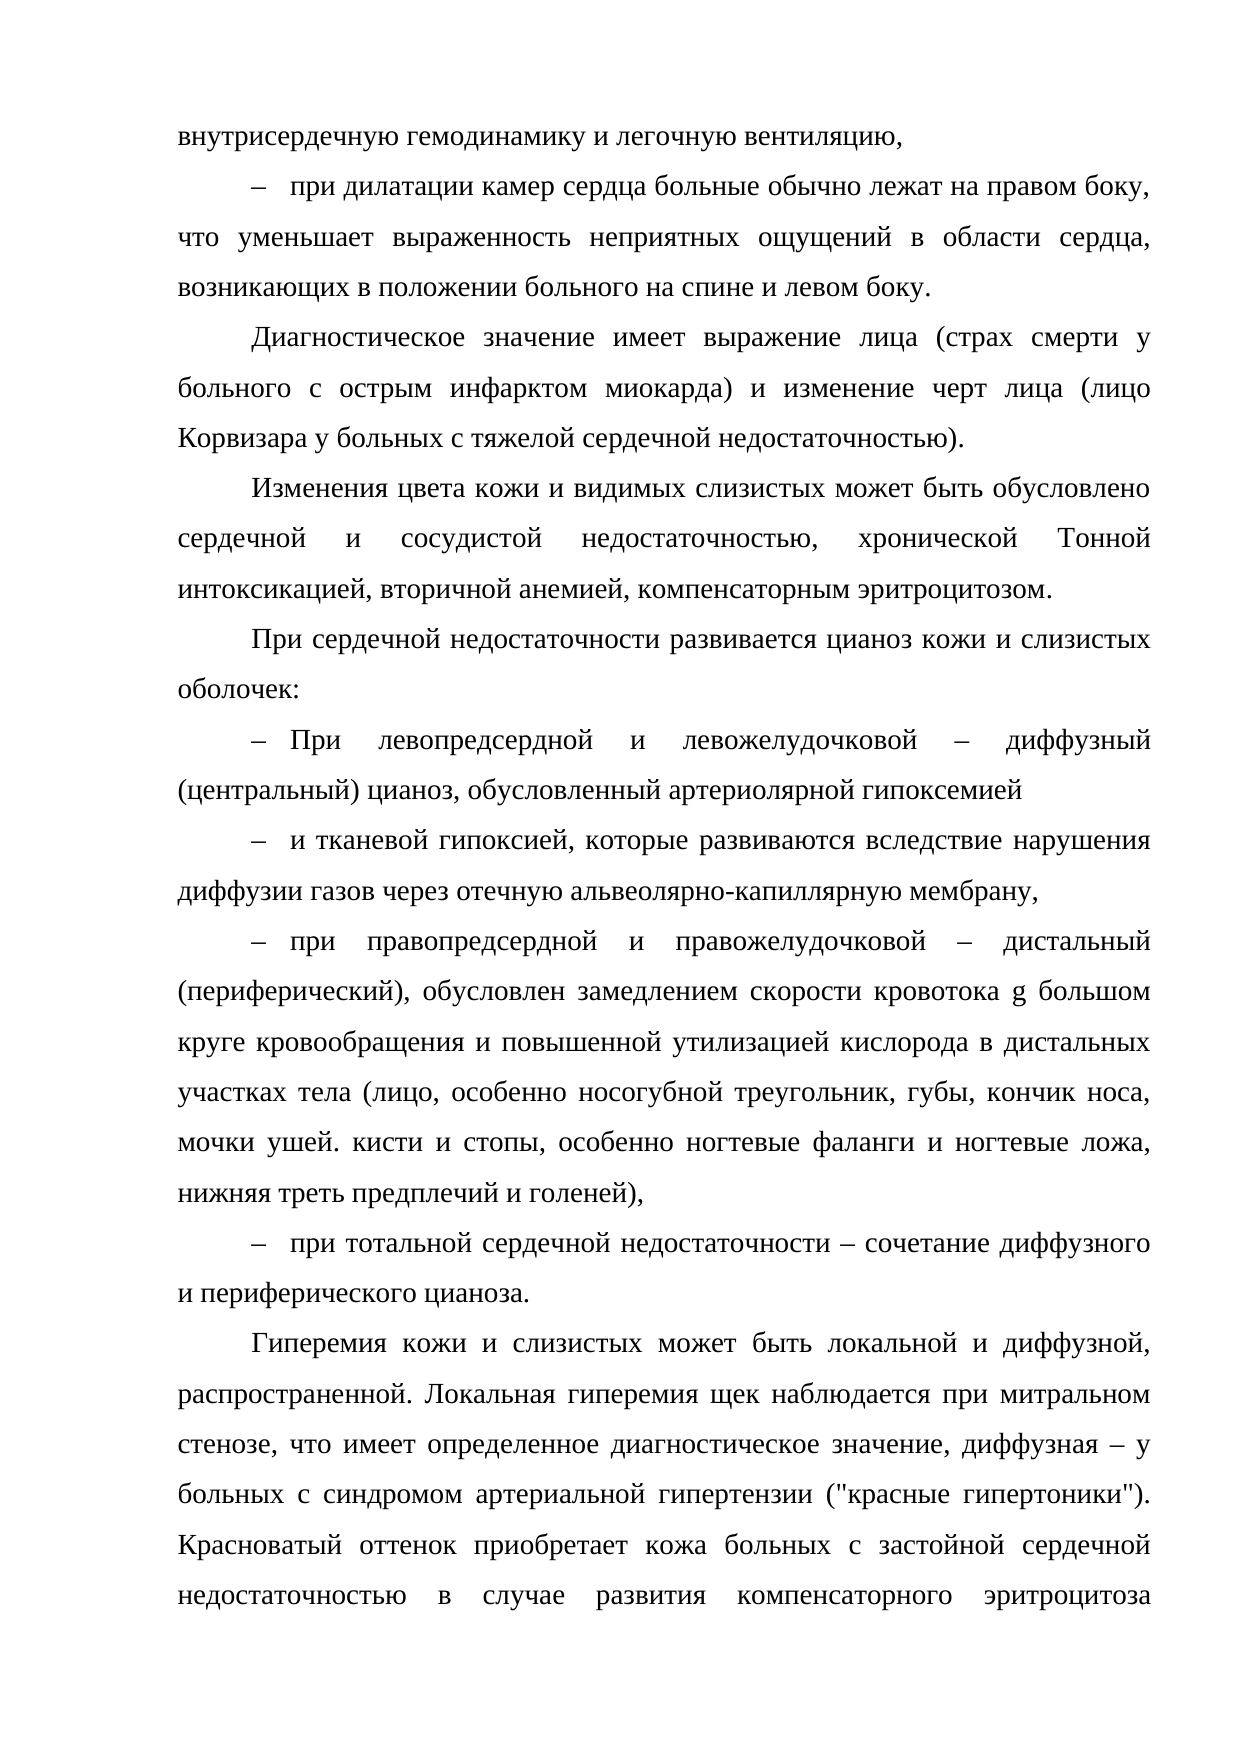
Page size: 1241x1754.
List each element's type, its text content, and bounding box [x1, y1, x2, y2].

list и тканевой гипоксией, которые развиваются вследствие нарушения диффузии газов через отечную альвеолярно-капиллярную мембрану, [177, 822, 1152, 906]
text При сердечной недостаточности развивается цианоз кожи и слизистых оболочек: [177, 621, 1152, 705]
list при правопредсердной и правожелудочковой – дистальный (периферический), обусловлен замедлением скорости кровотока g большом круге кровообращения и повышенной утилизацией кислорода в дистальных участках тела (лицо, особенно носогубной треугольник, губы, кончик носа, мочки ушей. кисти и стопы, особенно ногтевые фаланги и ногтевые ложа, нижняя треть предплечий и голеней), [177, 923, 1152, 1208]
list При левопредсердной и левожелудочковой – диффузный (центральный) цианоз, обусловленный артериолярной гипоксемией [177, 722, 1152, 806]
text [177, 1326, 1152, 1611]
list при тотальной сердечной недостаточности – сочетание диффузного и периферического цианоза. [177, 1225, 1152, 1309]
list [177, 118, 1152, 152]
text Диагностическое значение имеет выражение лица (страх смерти у больного с острым инфарктом миокарда) и изменение черт лица (лицо Корвизара у больных с тяжелой сердечной недостаточностью). [177, 319, 1152, 453]
list при дилатации камер сердца больные обычно лежат на правом боку, что уменьшает выраженность неприятных ощущений в области сердца, возникающих в положении больного на спине и левом боку. [177, 168, 1152, 303]
text Изменения цвета кожи и видимых слизистых может быть обусловлено сердечной и сосудистой недостаточностью, хронической Тонной интоксикацией, вторичной анемией, компенсаторным эритроцитозом. [177, 470, 1152, 604]
